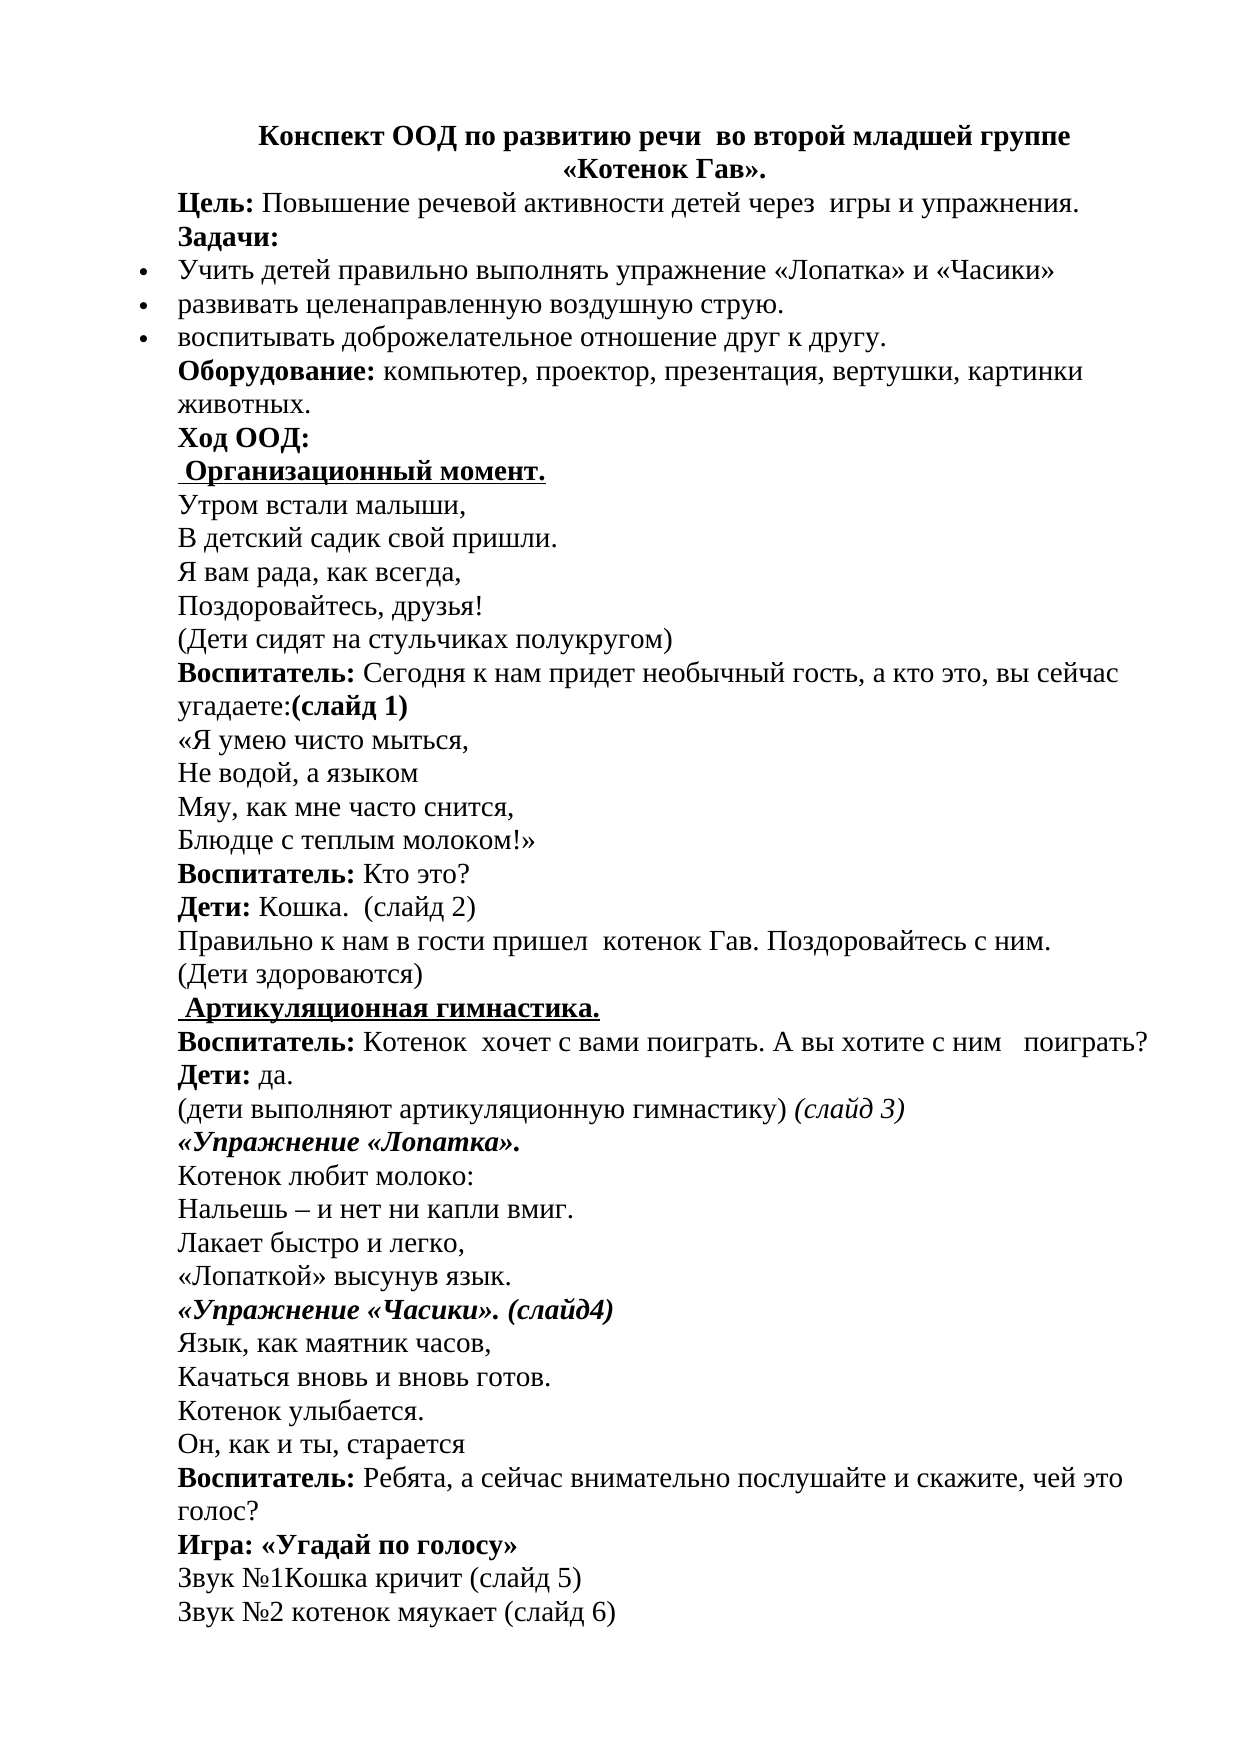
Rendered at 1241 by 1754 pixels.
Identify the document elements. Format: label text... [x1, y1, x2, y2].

text Игра: «Угадай по голосу» [177, 1527, 1152, 1560]
text «Упражнение «Лопатка». [177, 1124, 1152, 1158]
text Артикуляционная гимнастика. [177, 990, 1152, 1024]
text Лакает быстро и легко, [177, 1225, 1152, 1258]
text Воспитатель: Котенок хочет с вами поиграть. А вы хотите с ним поиграть? [177, 1024, 1152, 1057]
text Дети: Кошка. (слайд 2) [177, 889, 1152, 923]
text Нальешь – и нет ни капли вмиг. [177, 1191, 1152, 1225]
text Организационный момент. Утром встали малыши, В детский садик свой пришли. Я вам рада, как всегда, Поздоровайтесь, друзья! [177, 453, 1152, 621]
text Дети: да. [177, 1057, 1152, 1091]
text Язык, как маятник часов, [177, 1326, 1152, 1359]
text Воспитатель: Кто это? [177, 856, 1152, 889]
list воспитывать доброжелательное отношение друг к другу. [140, 319, 1152, 353]
text «Я умею чисто мыться, [177, 722, 1152, 755]
text Качаться вновь и вновь готов. [177, 1359, 1152, 1393]
text Блюдце с теплым молоком!» [177, 822, 1152, 856]
text Котенок любит молоко: [177, 1158, 1152, 1191]
text Воспитатель: Сегодня к нам придет необычный гость, а кто это, вы сейчас угадаете:(слайд 1) [177, 655, 1152, 722]
text Конспект ООД по развитию речи во второй младшей группе [177, 118, 1152, 152]
text Задачи: [177, 219, 1152, 252]
text (Дети сидят на стульчиках полукругом) [177, 621, 1152, 655]
list Учить детей правильно выполнять упражнение «Лопатка» и «Часики» [140, 252, 1152, 286]
text Звук №2 котенок мяукает (слайд 6) [177, 1594, 1152, 1627]
text (дети выполняют артикуляционную гимнастику) (слайд 3) [177, 1091, 1152, 1124]
text (Дети здороваются) [177, 957, 1152, 990]
text Мяу, как мне часто снится, [177, 789, 1152, 822]
text Цель: Повышение речевой активности детей через игры и упражнения. [177, 185, 1152, 219]
list развивать целенаправленную воздушную струю. [140, 286, 1152, 319]
text Он, как и ты, старается [177, 1426, 1152, 1460]
text Оборудование: компьютер, проектор, презентация, вертушки, картинки животных. [177, 353, 1152, 420]
text Воспитатель: Ребята, а сейчас внимательно послушайте и скажите, чей это голос? [177, 1460, 1152, 1527]
text Котенок улыбается. [177, 1393, 1152, 1426]
text Правильно к нам в гости пришел котенок Гав. Поздоровайтесь с ним. [177, 923, 1152, 957]
text Ход ООД: [177, 420, 1152, 453]
text «Котенок Гав». [177, 152, 1152, 185]
text «Лопаткой» высунув язык. [177, 1258, 1152, 1292]
text «Упражнение «Часики». (слайд4) [177, 1292, 1152, 1326]
text Не водой, а языком [177, 755, 1152, 789]
text Звук №1Кошка кричит (слайд 5) [177, 1560, 1152, 1594]
